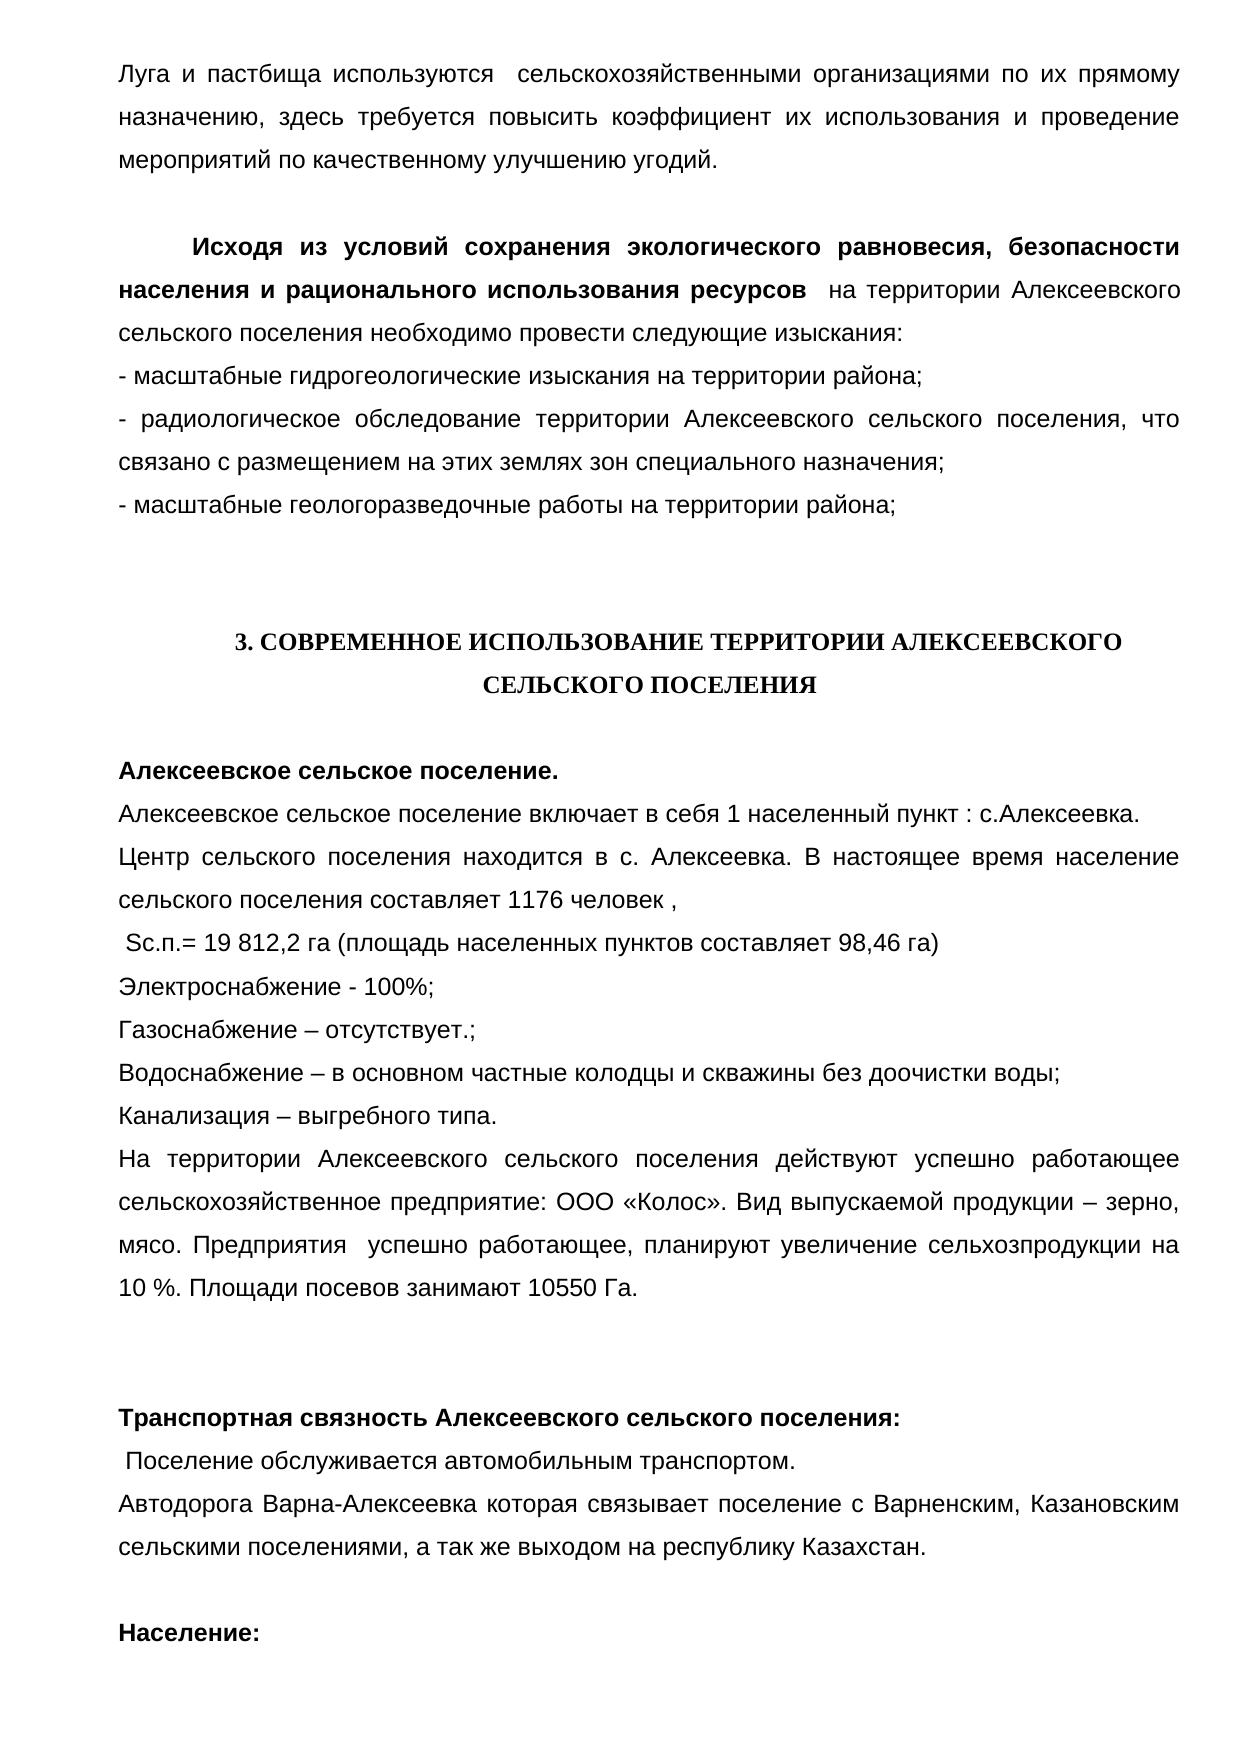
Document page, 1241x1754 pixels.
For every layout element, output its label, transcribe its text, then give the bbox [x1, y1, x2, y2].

text На территории Алексеевского сельского поселения действуют успешно работающее сельскохозяйственное предприятие: ООО «Колос». Вид выпускаемой продукции – зерно, мясо. Предприятия успешно работающее, планируют увеличение сельхозпродукции на 10 %. Площади посевов занимают 10550 Га. [118, 1144, 1181, 1302]
text Электроснабжение - 100%; [118, 972, 1181, 1000]
text - радиологическое обследование территории Алексеевского сельского поселения, что связано с размещением на этих землях зон специального назначения; [118, 404, 1181, 476]
text - масштабные гидрогеологические изыскания на территории района; [118, 361, 1181, 390]
text Алексеевское сельское поселение включает в себя 1 населенный пункт : с.Алексеевка. [118, 799, 1181, 828]
text Поселение обслуживается автомобильным транспортом. [118, 1446, 1181, 1475]
text Луга и пастбища используются сельскохозяйственными организациями по их прямому назначению, здесь требуется повысить коэффициент их использования и проведение мероприятий по качественному улучшению угодий. [118, 59, 1181, 174]
text Алексеевское сельское поселение. [118, 756, 1181, 785]
subtitle 3. СОВРЕМЕННОЕ ИСПОЛЬЗОВАНИЕ ТЕРРИТОРИИ АЛЕКСЕЕВСКОГО СЕЛЬСКОГО ПОСЕЛЕНИЯ [118, 627, 1181, 698]
text Исходя из условий сохранения экологического равновесия, безопасности населения и рационального использования ресурсов на территории Алексеевского сельского поселения необходимо провести следующие изыскания: [118, 232, 1181, 347]
text Население: [118, 1618, 1181, 1647]
text Автодорога Варна-Алексеевка которая связывает поселение с Варненским, Казановским сельскими поселениями, а так же выходом на республику Казахстан. [118, 1489, 1181, 1561]
text Канализация – выгребного типа. [118, 1101, 1181, 1130]
text Транспортная связность Алексеевского сельского поселения: [118, 1403, 1181, 1432]
text - масштабные геологоразведочные работы на территории района; [118, 490, 1181, 519]
text Sс.п.= 19 812,2 га (площадь населенных пунктов составляет 98,46 га) [118, 928, 1181, 957]
text Водоснабжение – в основном частные колодцы и скважины без доочистки воды; [118, 1058, 1181, 1087]
text Центр сельского поселения находится в с. Алексеевка. В настоящее время население сельского поселения составляет 1176 человек , [118, 842, 1181, 914]
text Газоснабжение – отсутствует.; [118, 1015, 1181, 1043]
